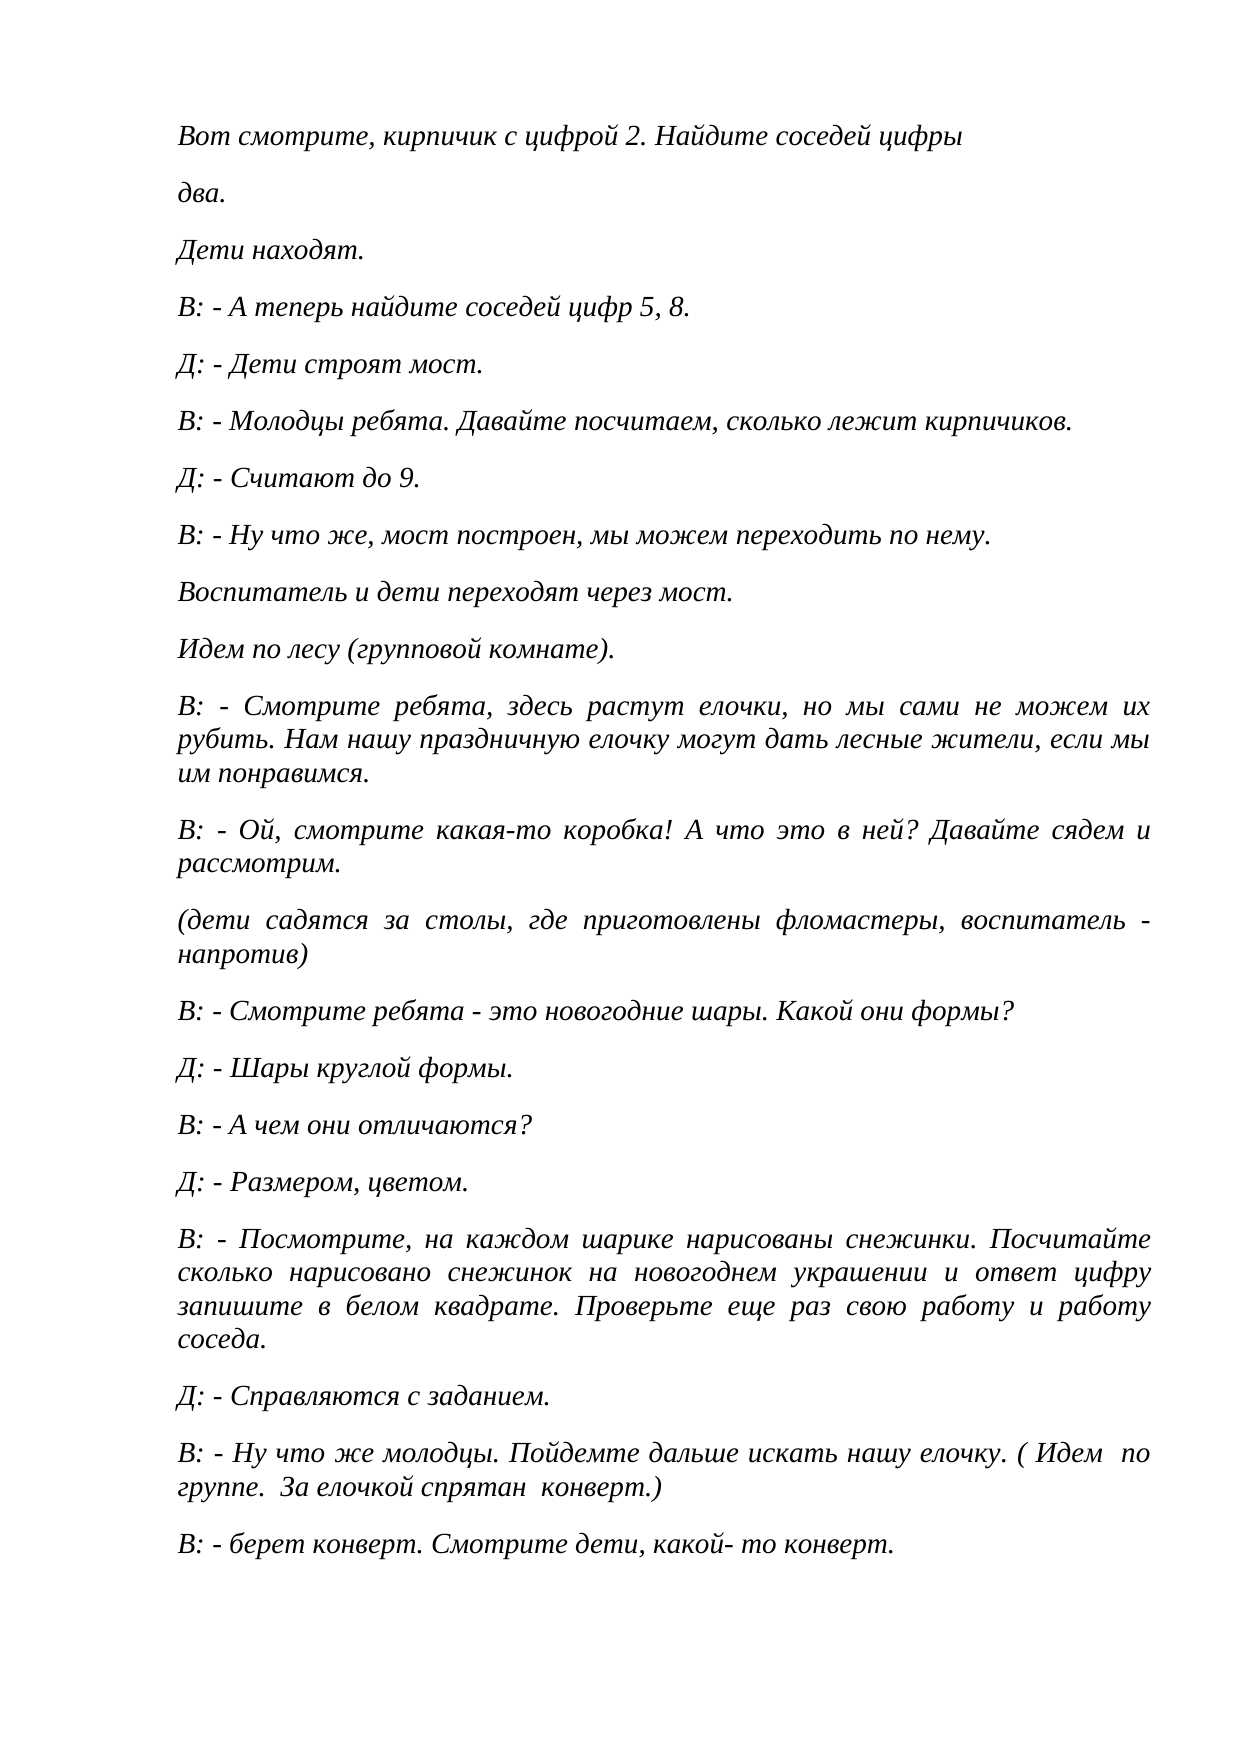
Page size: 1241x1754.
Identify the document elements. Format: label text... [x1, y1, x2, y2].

text В: - Смотрите ребята - это новогодние шары. Какой они формы? [177, 993, 1152, 1027]
text Д: - Размером, цветом. [177, 1164, 1152, 1197]
text В: - берет конверт. Смотрите дети, какой- то конверт. [177, 1526, 1152, 1559]
text В: - Ну что же, мост построен, мы можем переходить по нему. [177, 517, 1152, 551]
text Д: - Считают до 9. [177, 460, 1152, 493]
text Д: - Справляются с заданием. [177, 1378, 1152, 1412]
text В: - А теперь найдите соседей цифр 5, 8. [177, 289, 1152, 323]
text Идем по лесу (групповой комнате). [177, 631, 1152, 664]
text В: - Молодцы ребята. Давайте посчитаем, сколько лежит кирпичиков. [177, 403, 1152, 437]
text В: - Ой, смотрите какая-то коробка! А что это в ней? Давайте сядем и рассмотрим. [177, 812, 1152, 879]
text В: - Ну что же молодцы. Пойдемте дальше искать нашу елочку. ( Идем по группе. За елочкой спрятан конверт.) [177, 1436, 1152, 1503]
text (дети садятся за столы, где приготовлены фломастеры, воспитатель - напротив) [177, 902, 1152, 969]
text Д: - Шары круглой формы. [177, 1050, 1152, 1083]
text В: - Смотрите ребята, здесь растут елочки, но мы сами не можем их рубить. Нам нашу праздничную елочку могут дать лесные жители, если мы им понравимся. [177, 688, 1152, 788]
text В: - А чем они отличаются? [177, 1107, 1152, 1141]
text Вот смотрите, кирпичик с цифрой 2. Найдите соседей цифры [177, 118, 1152, 152]
text два. [177, 175, 1152, 209]
text Дети находят. [177, 232, 1152, 266]
text В: - Посмотрите, на каждом шарике нарисованы снежинки. Посчитайте сколько нарисовано снежинок на новогоднем украшении и ответ цифру запишите в белом квадрате. Проверьте еще раз свою работу и работу соседа. [177, 1221, 1152, 1355]
text Д: - Дети строят мост. [177, 346, 1152, 379]
text Воспитатель и дети переходят через мост. [177, 574, 1152, 607]
